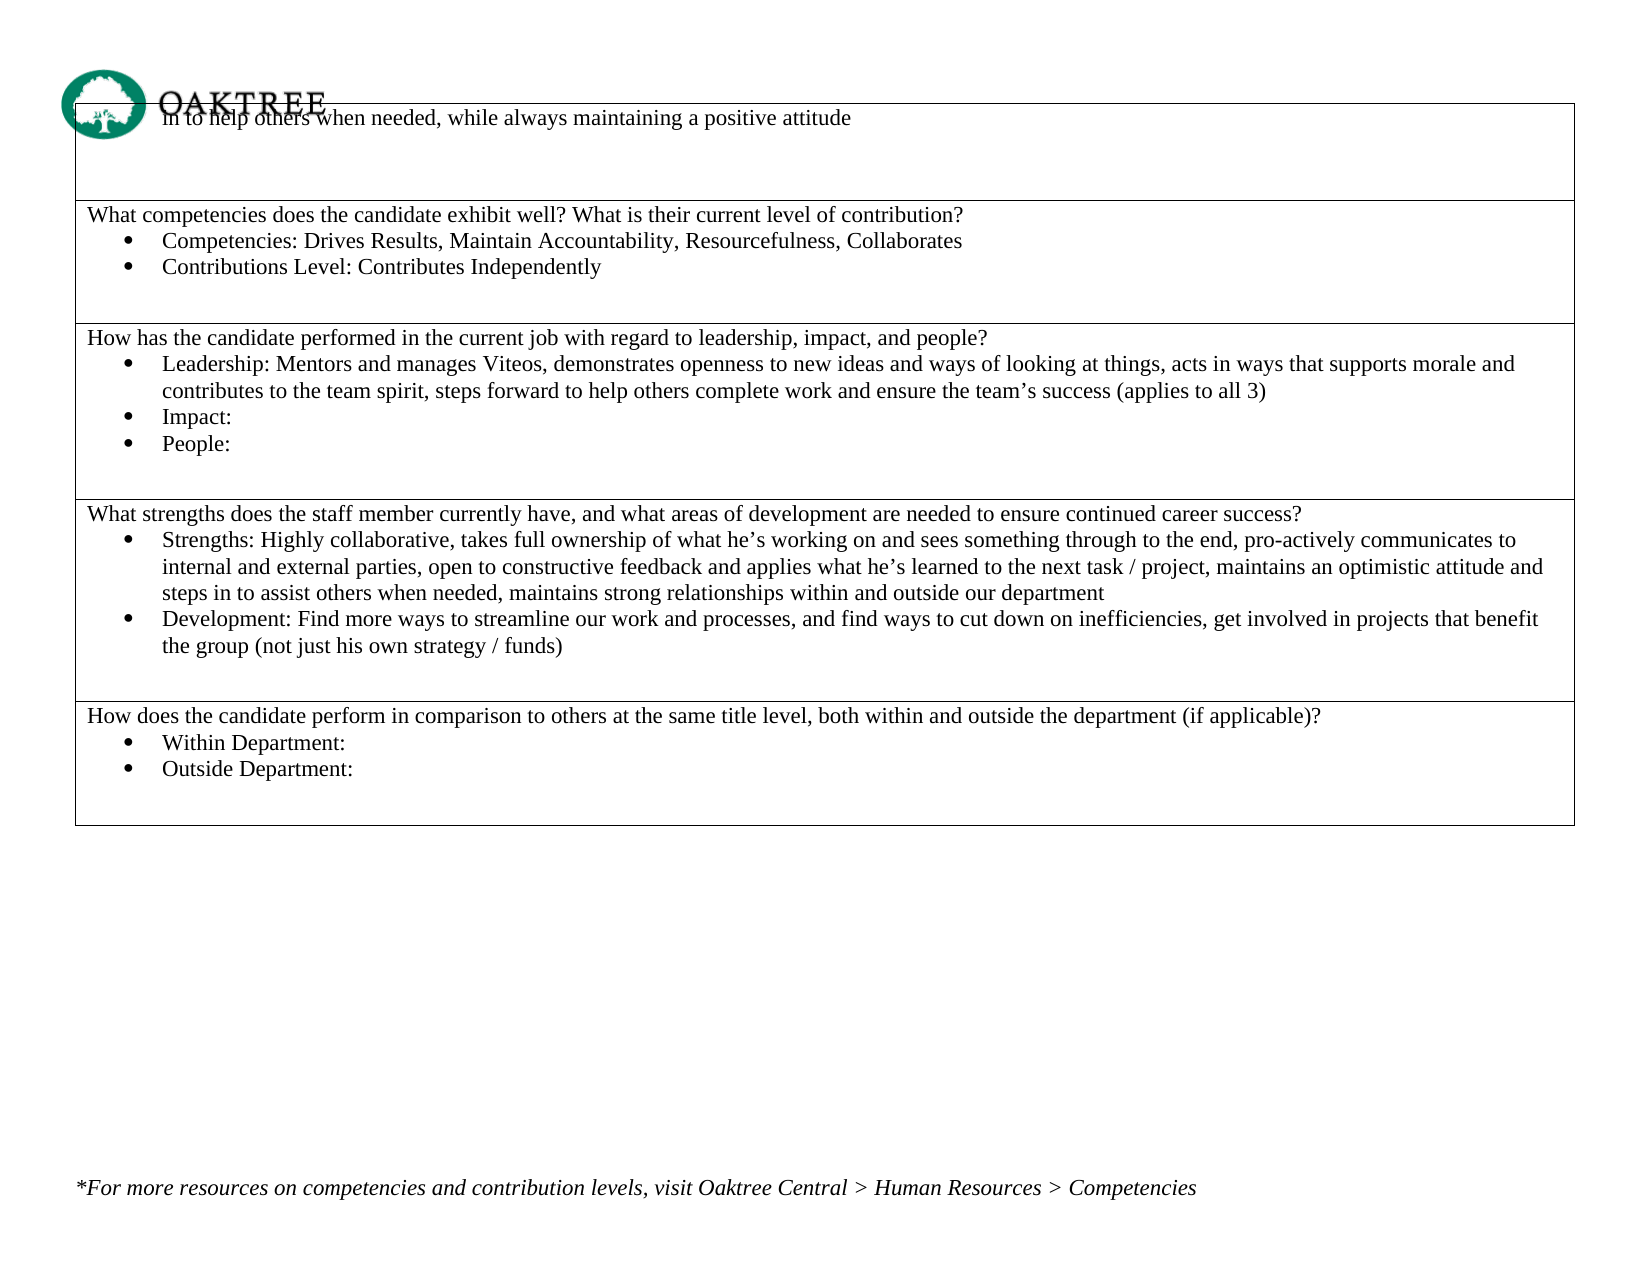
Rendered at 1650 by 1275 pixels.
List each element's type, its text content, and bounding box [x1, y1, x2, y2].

picture [53, 64, 334, 145]
table_cell What competencies does the candidate exhibit well? What is their current level of contribution? Competencies: Drives Results, Maintain Accountability, Resourcefulness, Collaborates Contributions Level: Contributes Independently [76, 201, 1574, 323]
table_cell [76, 104, 1574, 200]
table_cell What strengths does the staff member currently have, and what areas of development are needed to ensure continued career success? Strengths: Highly collaborative, takes full ownership of what he’s working on and sees something through to the end, pro-actively communicates to internal and external parties, open to constructive feedback and applies what he’s learned to the next task / project, maintains an optimistic attitude and steps in to assist others when needed, maintains strong relationships within and outside our department Development: Find more ways to streamline our work and processes, and find ways to cut down on inefficiencies, get involved in projects that benefit the group (not just his own strategy / funds) [76, 500, 1574, 701]
table_cell How does the candidate perform in comparison to others at the same title level, both within and outside the department (if applicable)? Within Department: Outside Department: [76, 702, 1574, 824]
table_cell How has the candidate performed in the current job with regard to leadership, impact, and people? Leadership: Mentors and manages Viteos, demonstrates openness to new ideas and ways of looking at things, acts in ways that supports morale and contributes to the team spirit, steps forward to help others complete work and ensure the team’s success (applies to all 3) Impact: People: [76, 324, 1574, 499]
